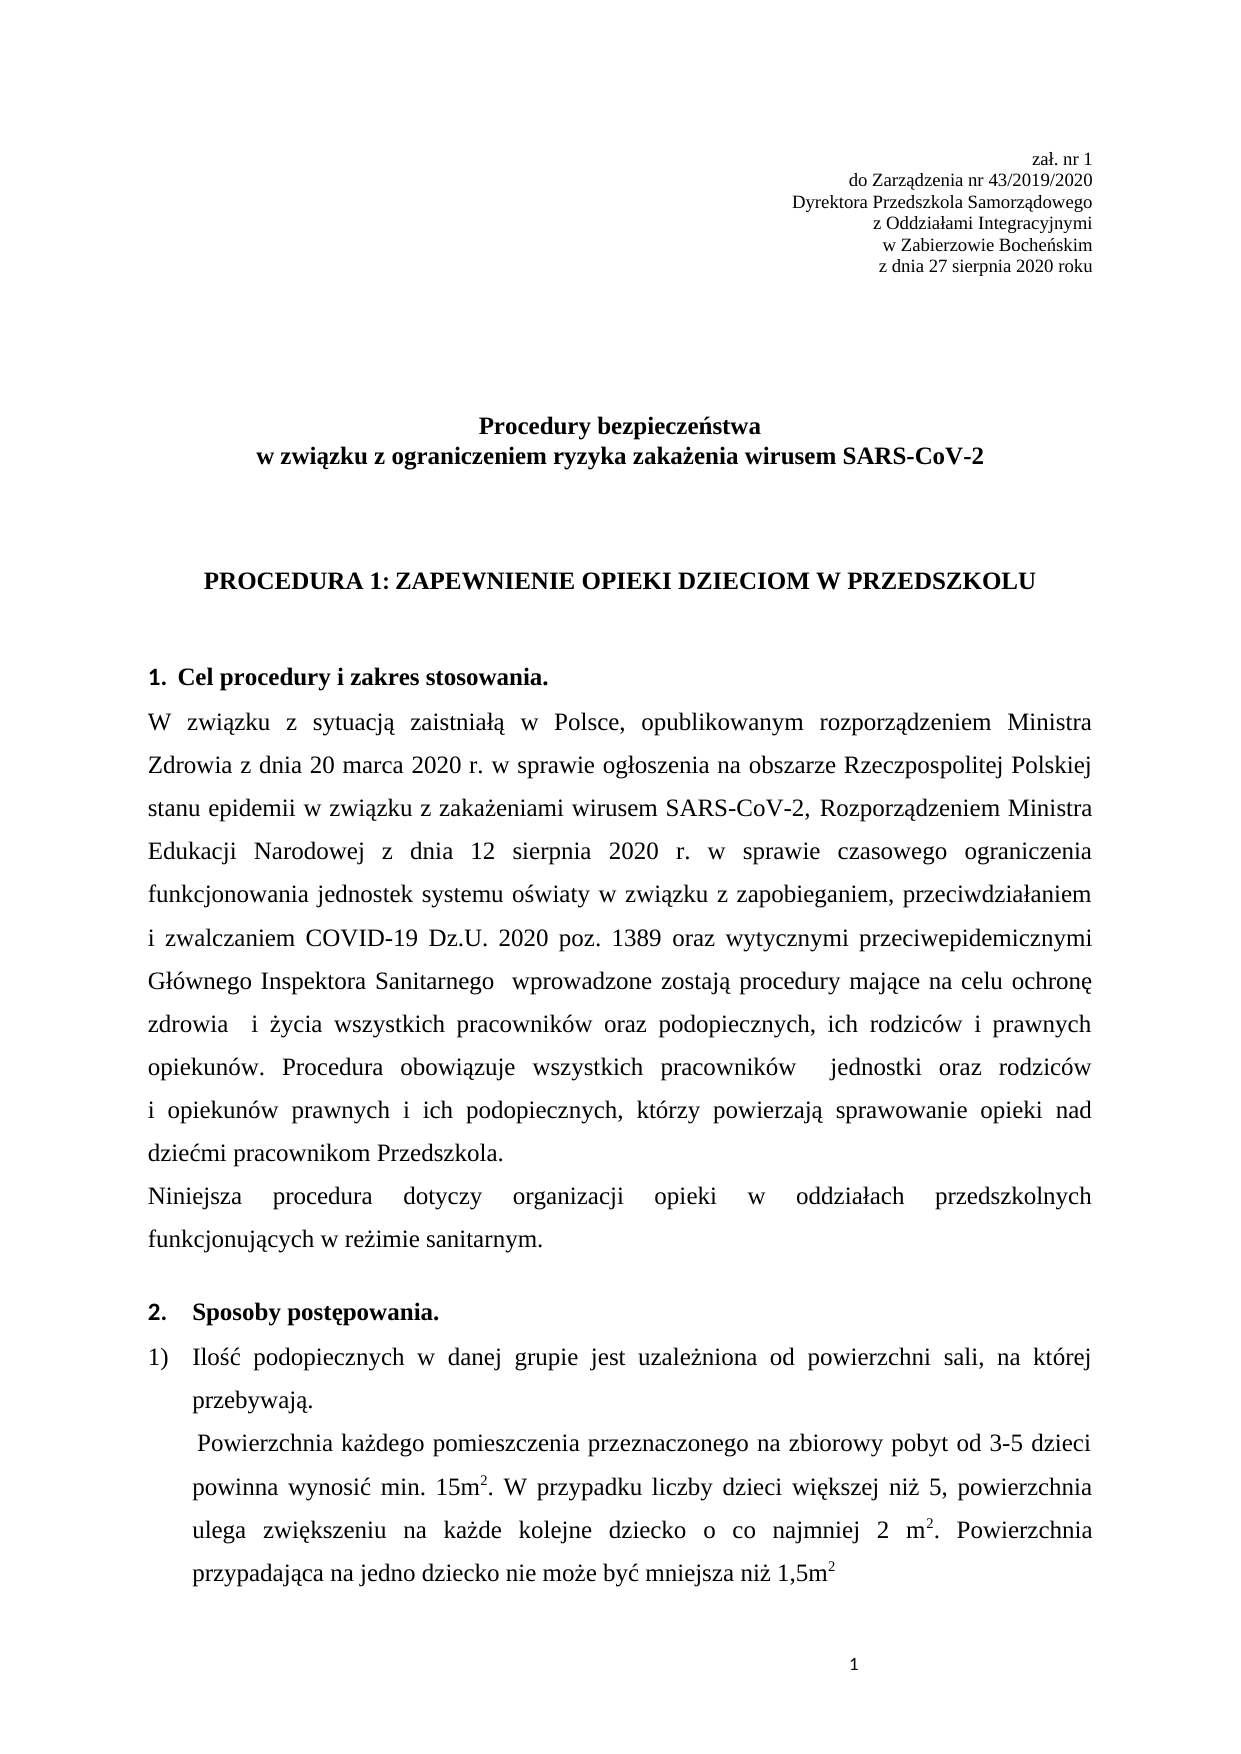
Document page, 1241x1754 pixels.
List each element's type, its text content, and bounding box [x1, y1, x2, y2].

text w Zabierzowie Bocheńskim [223, 234, 1093, 255]
text zał. nr 1 [148, 148, 1093, 169]
text PROCEDURA 1: ZAPEWNIENIE OPIEKI DZIECIOM W PRZEDSZKOLU [148, 565, 1093, 596]
text Dyrektora Przedszkola Samorządowego [223, 191, 1093, 212]
list W związku z sytuacją zaistniałą w Polsce, opublikowanym rozporządzeniem Ministra Zdrowia z dnia 20 marca 2020 r. w sprawie ogłoszenia na obszarze Rzeczpospolitej Polskiej stanu epidemii w związku z zakażeniami wirusem SARS-CoV-2, Rozporządzeniem Ministra Edukacji Narodowej z dnia 12 sierpnia 2020 r. w sprawie czasowego ograniczenia funkcjonowania jednostek systemu oświaty w związku z zapobieganiem, przeciwdziałaniem i zwalczaniem COVID-19 Dz.U. 2020 poz. 1389 oraz wytycznymi przeciwepidemicznymi Głównego Inspektora Sanitarnego wprowadzone zostają procedury mające na celu ochronę zdrowia i życia wszystkich pracowników oraz podopiecznych, ich rodziców i prawnych opiekunów. Procedura obowiązuje wszystkich pracowników jednostki oraz rodziców i opiekunów prawnych i ich podopiecznych, którzy powierzają sprawowanie opieki nad dziećmi pracownikom Przedszkola. [148, 707, 1093, 1167]
text z Oddziałami Integracyjnymi [223, 212, 1093, 234]
list Powierzchnia każdego pomieszczenia przeznaczonego na zbiorowy pobyt od 3-5 dzieci powinna wynosić min. 15m2. W przypadku liczby dzieci większej niż 5, powierzchnia ulega zwiększeniu na każde kolejne dziecko o co najmniej 2 m2. Powierzchnia przypadająca na jedno dziecko nie może być mniejsza niż 1,5m2 [148, 1428, 1093, 1587]
list Sposoby postępowania. [148, 1296, 1093, 1327]
list Ilość podopiecznych w danej grupie jest uzależniona od powierzchni sali, na której przebywają. [148, 1342, 1093, 1414]
text Procedury bezpieczeństwa [148, 411, 1092, 440]
text z dnia 27 sierpnia 2020 roku [223, 255, 1093, 277]
list Cel procedury i zakres stosowania. [148, 661, 1093, 692]
text do Zarządzenia nr 43/2019/2020 [148, 169, 1093, 191]
text w związku z ograniczeniem ryzyka zakażenia wirusem SARS-CoV-2 [148, 441, 1093, 470]
list Niniejsza procedura dotyczy organizacji opieki w oddziałach przedszkolnych funkcjonujących w reżimie sanitarnym. [148, 1181, 1093, 1253]
